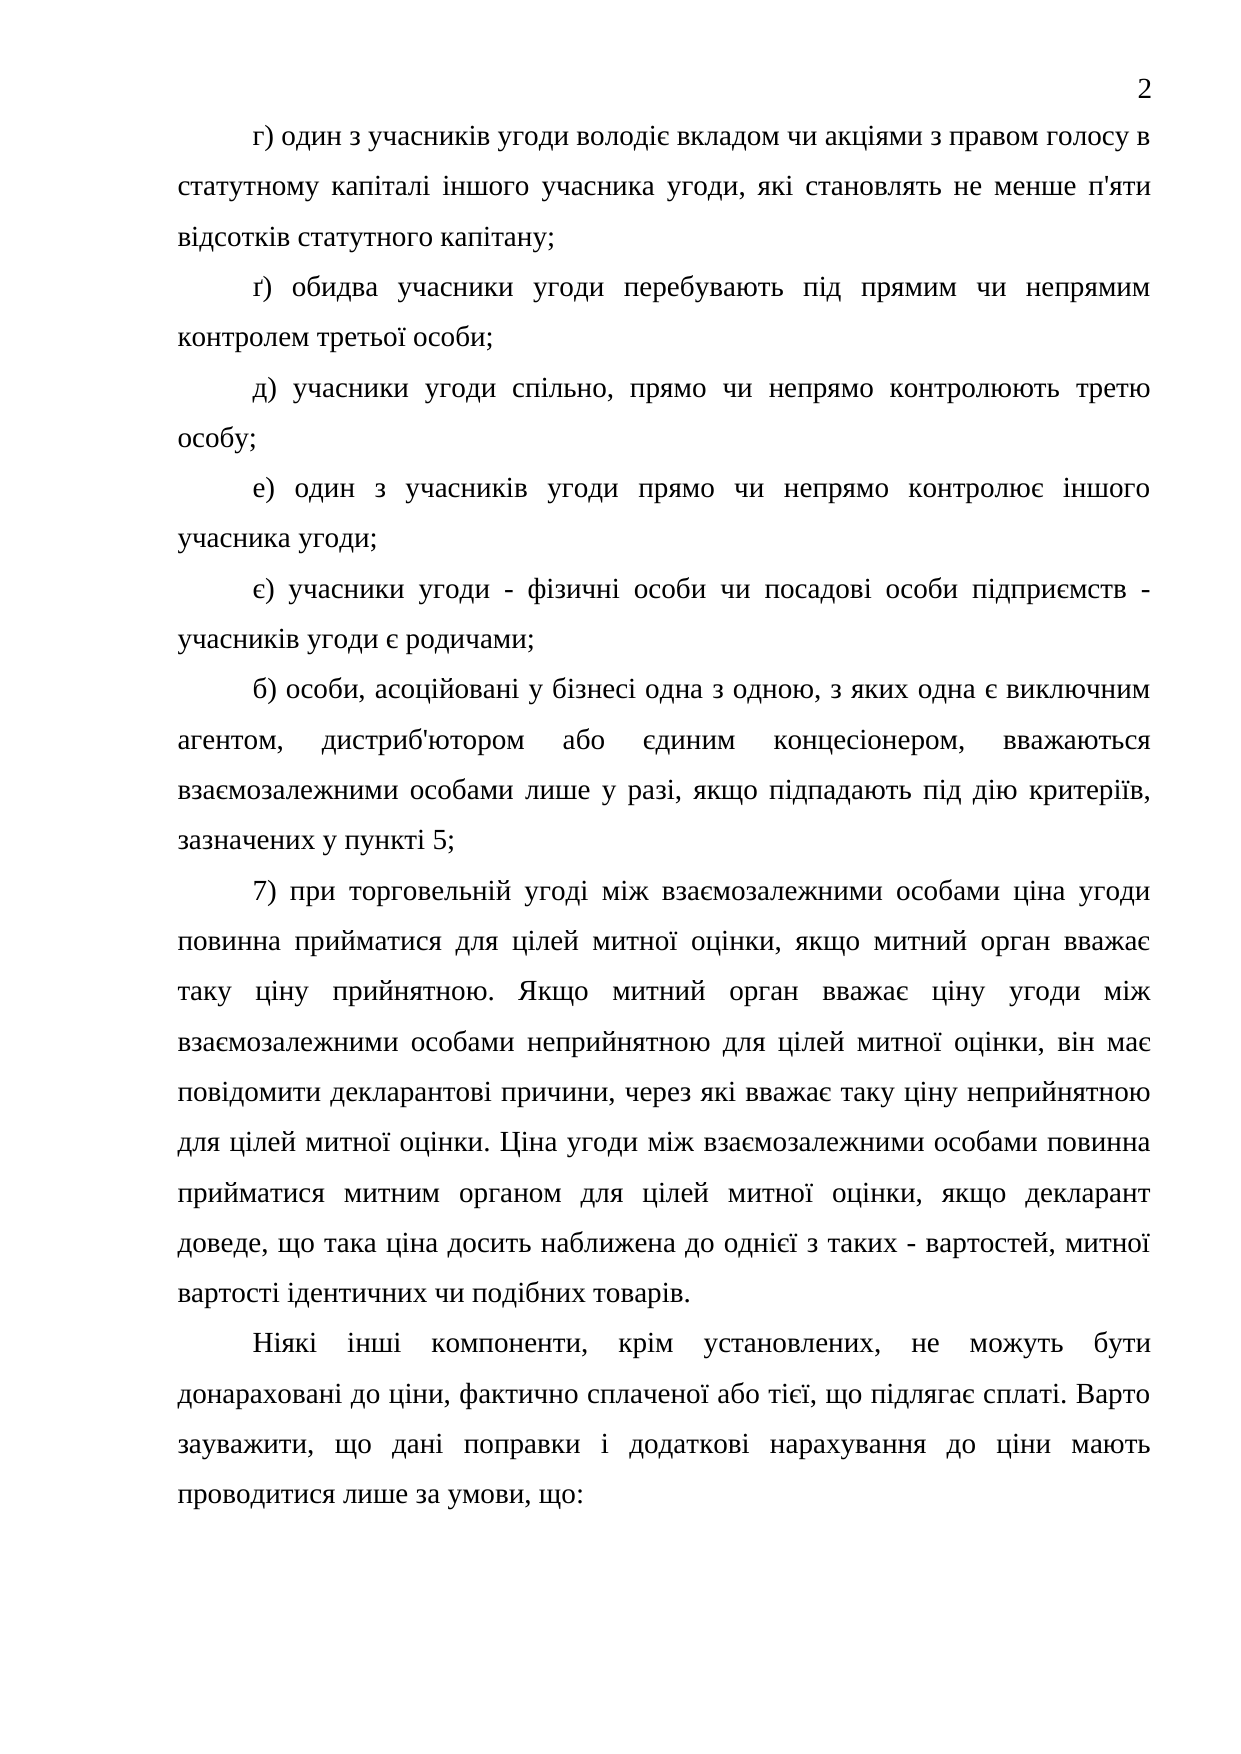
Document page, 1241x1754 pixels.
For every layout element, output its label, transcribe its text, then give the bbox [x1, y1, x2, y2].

text Ніякі інші компоненти, крім установлених, не можуть бути донараховані до ціни, фактично сплаченої або тієї, що підлягає сплаті. Варто зауважити, що дані поправки і додаткові нарахування до ціни мають проводитися лише за умови, що: [177, 1326, 1152, 1510]
text д) учасники угоди спільно, прямо чи непрямо контролюють третю особу; [177, 370, 1152, 453]
text 7) при торговельній угоді між взаємозалежними особами ціна угоди повинна прийматися для цілей митної оцінки, якщо митний орган вважає таку ціну прийнятною. Якщо митний орган вважає ціну угоди між взаємозалежними особами неприйнятною для цілей митної оцінки, він має повідомити декларантові причини, через які вважає таку ціну неприйнятною для цілей митної оцінки. Ціна угоди між взаємозалежними особами повинна прийматися митним органом для цілей митної оцінки, якщо декларант доведе, що така ціна досить наближена до однієї з таких - вартостей, митної вартості ідентичних чи подібних товарів. [177, 873, 1152, 1309]
text б) особи, асоційовані у бізнесі одна з одною, з яких одна є виключним агентом, дистриб'ютором або єдиним концесіонером, вважаються взаємозалежними особами лише у разі, якщо підпадають під дію критеріїв, зазначених у пункті 5; [177, 672, 1152, 856]
text є) учасники угоди - фізичні особи чи посадові особи підприємств - учасників угоди є родичами; [177, 571, 1152, 655]
text ґ) обидва учасники угоди перебувають під прямим чи непрямим контролем третьої особи; [177, 269, 1152, 353]
text г) один з учасників угоди володіє вкладом чи акціями з правом голосу в статутному капіталі іншого учасника угоди, які становлять не менше п'яти відсотків статутного капітану; [177, 118, 1152, 252]
text е) один з учасників угоди прямо чи непрямо контролює іншого учасника угоди; [177, 470, 1152, 554]
